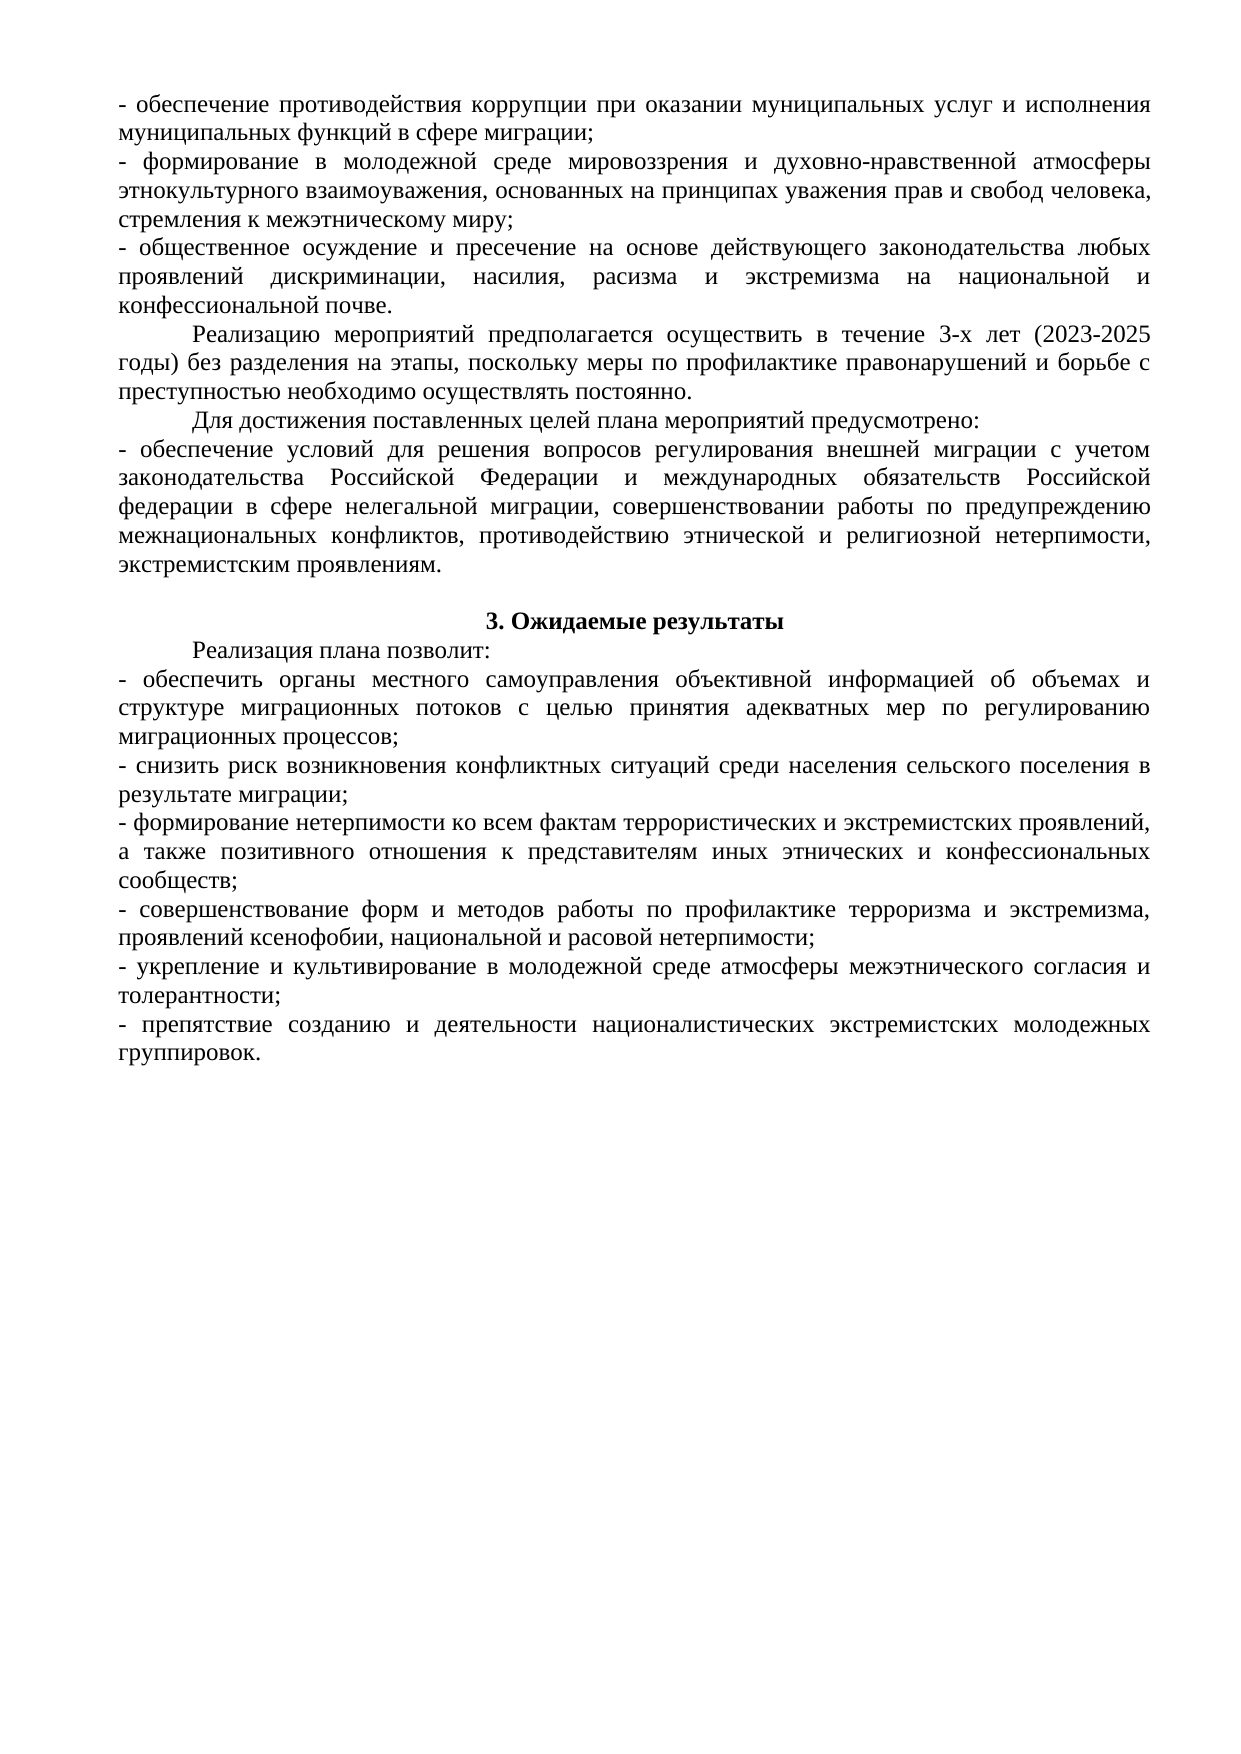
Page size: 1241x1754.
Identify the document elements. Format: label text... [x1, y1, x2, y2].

text - общественное осуждение и пресечение на основе действующего законодательства любых проявлений дискриминации, насилия, расизма и экстремизма на национальной и конфессиональной почве. [118, 232, 1152, 319]
text - обеспечить органы местного самоуправления объективной информацией об объемах и структуре миграционных потоков с целью принятия адекватных мер по регулированию миграционных процессов; [118, 664, 1152, 750]
text - формирование нетерпимости ко всем фактам террористических и экстремистских проявлений, а также позитивного отношения к представителям иных этнических и конфессиональных сообществ; [118, 807, 1152, 894]
text - укрепление и культивирование в молодежной среде атмосферы межэтнического согласия и толерантности; [118, 951, 1152, 1009]
text Реализация плана позволит: [118, 635, 1152, 664]
text - совершенствование форм и методов работы по профилактике терроризма и экстремизма, проявлений ксенофобии, национальной и расовой нетерпимости; [118, 894, 1152, 951]
text Реализацию мероприятий предполагается осуществить в течение 3-х лет (2023-2025 годы) без разделения на этапы, поскольку меры по профилактике правонарушений и борьбе с преступностью необходимо осуществлять постоянно. [118, 319, 1152, 405]
text - снизить риск возникновения конфликтных ситуаций среди населения сельского поселения в результате миграции; [118, 750, 1152, 807]
text - препятствие созданию и деятельности националистических экстремистских молодежных группировок. [118, 1009, 1152, 1066]
text Для достижения поставленных целей плана мероприятий предусмотрено: [118, 405, 1152, 434]
text 3. Ожидаемые результаты [118, 606, 1152, 635]
text - обеспечение условий для решения вопросов регулирования внешней миграции с учетом законодательства Российской Федерации и международных обязательств Российской федерации в сфере нелегальной миграции, совершенствовании работы по предупреждению межнациональных конфликтов, противодействию этнической и религиозной нетерпимости, экстремистским проявлениям. [118, 434, 1152, 577]
text - обеспечение противодействия коррупции при оказании муниципальных услуг и исполнения муниципальных функций в сфере миграции; [118, 89, 1152, 146]
text - формирование в молодежной среде мировоззрения и духовно-нравственной атмосферы этнокультурного взаимоуважения, основанных на принципах уважения прав и свобод человека, стремления к межэтническому миру; [118, 146, 1152, 232]
